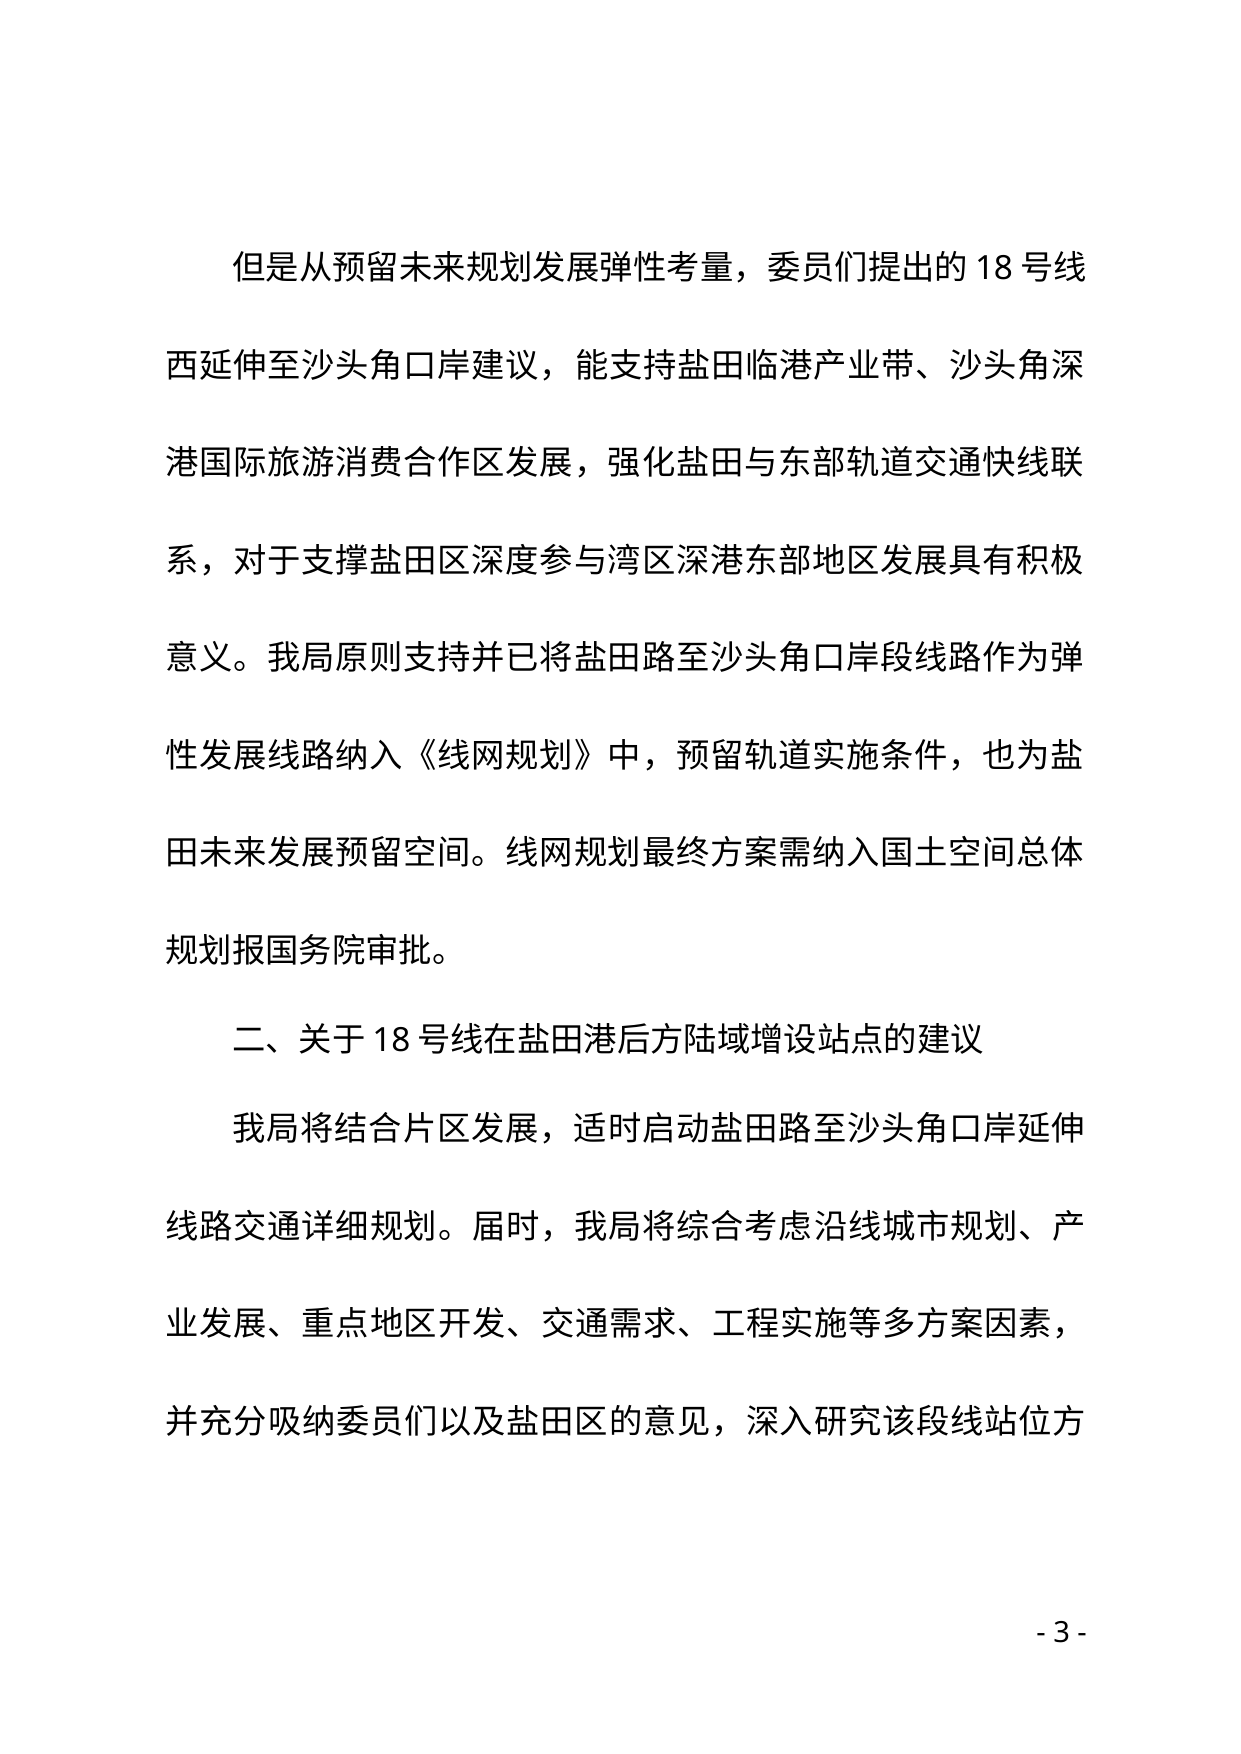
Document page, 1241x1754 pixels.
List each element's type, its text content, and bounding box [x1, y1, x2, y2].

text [165, 1093, 1087, 1451]
text 但是从预留未来规划发展弹性考量，委员们提出的18号线西延伸至沙头角口岸建议，能支持盐田临港产业带、沙头角深港国际旅游消费合作区发展，强化盐田与东部轨道交通快线联系，对于支撑盐田区深度参与湾区深港东部地区发展具有积极意义。我局原则支持并已将盐田路至沙头角口岸段线路作为弹性发展线路纳入《线网规划》中，预留轨道实施条件，也为盐田未来发展预留空间。线网规划最终方案需纳入国土空间总体规划报国务院审批。 [165, 233, 1087, 980]
text 二、关于18号线在盐田港后方陆域增设站点的建议 [165, 1004, 1087, 1069]
